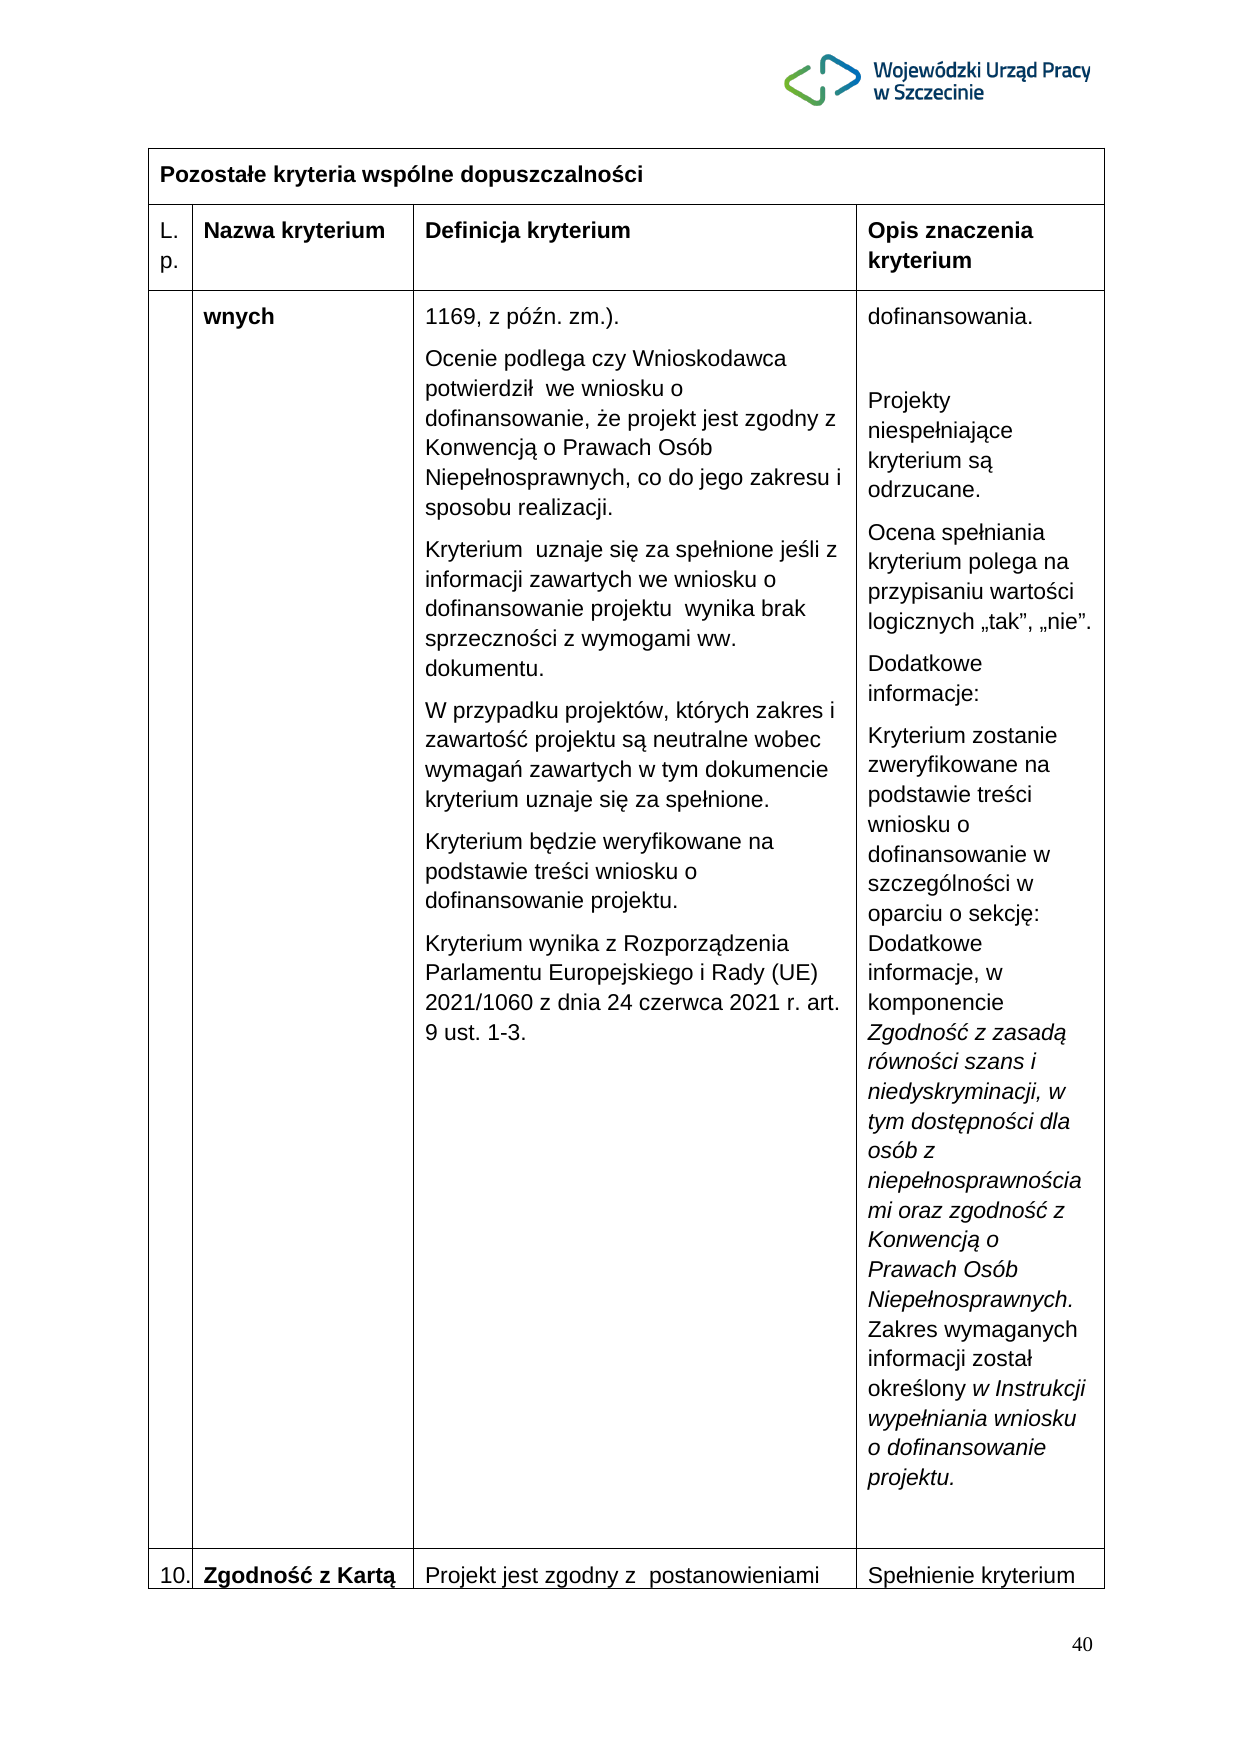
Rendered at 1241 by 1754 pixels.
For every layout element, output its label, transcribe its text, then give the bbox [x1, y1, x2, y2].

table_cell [414, 291, 856, 1548]
table_cell [149, 1549, 192, 1588]
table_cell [414, 1549, 856, 1588]
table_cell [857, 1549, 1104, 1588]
table_header Pozostałe kryteria wspólne dopuszczalności [149, 149, 1104, 204]
picture [784, 54, 1091, 106]
table_cell Opis znaczenia kryterium [857, 205, 1104, 289]
table_cell L.p. [149, 205, 192, 289]
table_cell Nazwa kryterium [193, 205, 413, 289]
table_cell Definicja kryterium [414, 205, 856, 289]
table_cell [193, 291, 413, 1548]
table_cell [857, 291, 1104, 1548]
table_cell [193, 1549, 413, 1588]
table_cell [149, 291, 192, 1548]
